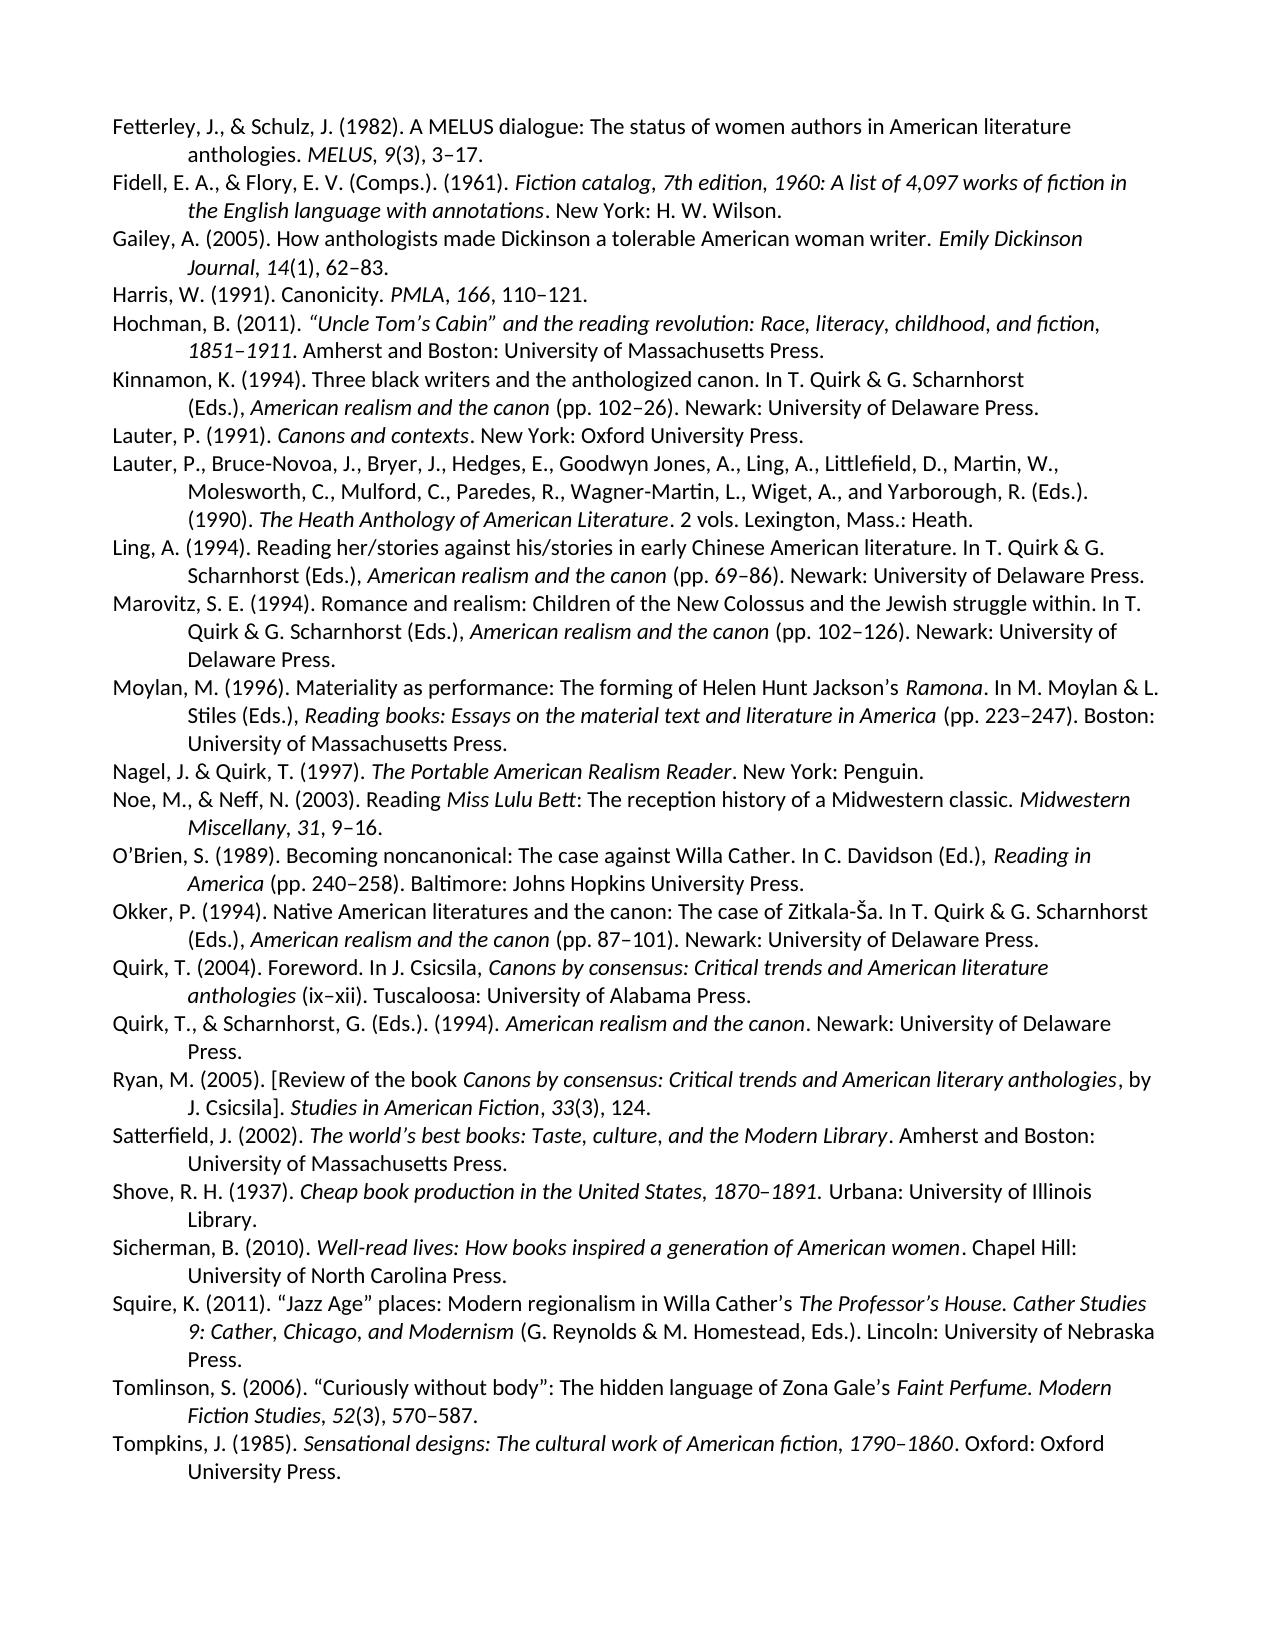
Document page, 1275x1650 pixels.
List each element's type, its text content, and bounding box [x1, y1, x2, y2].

text Gailey, A. (2005). How anthologists made Dickinson a tolerable American woman writer. Emily Dickinson Journal, 14(1), 62–83. [112, 224, 1162, 281]
text Quirk, T. (2004). Foreword. In J. Csicsila, Canons by consensus: Critical trends and American literature anthologies (ix–xii). Tuscaloosa: University of Alabama Press. [112, 953, 1162, 1009]
text Hochman, B. (2011). “Uncle Tom’s Cabin” and the reading revolution: Race, literacy, childhood, and fiction, 1851–1911. Amherst and Boston: University of Massachusetts Press. [112, 309, 1162, 365]
text Fidell, E. A., & Flory, E. V. (Comps.). (1961). Fiction catalog, 7th edition, 1960: A list of 4,097 works of fiction in the English language with annotations. New York: H. W. Wilson. [112, 168, 1162, 224]
text O’Brien, S. (1989). Becoming noncanonical: The case against Willa Cather. In C. Davidson (Ed.), Reading in America (pp. 240–258). Baltimore: Johns Hopkins University Press. [112, 841, 1162, 897]
text Marovitz, S. E. (1994). Romance and realism: Children of the New Colossus and the Jewish struggle within. In T. Quirk & G. Scharnhorst (Eds.), American realism and the canon (pp. 102–126). Newark: University of Delaware Press. [112, 589, 1162, 673]
text Lauter, P., Bruce-Novoa, J., Bryer, J., Hedges, E., Goodwyn Jones, A., Ling, A., Littlefield, D., Martin, W., Molesworth, C., Mulford, C., Paredes, R., Wagner-Martin, L., Wiget, A., and Yarborough, R. (Eds.). (1990). The Heath Anthology of American Literature. 2 vols. Lexington, Mass.: Heath. [112, 449, 1162, 533]
text Shove, R. H. (1937). Cheap book production in the United States, 1870–1891. Urbana: University of Illinois Library. [112, 1177, 1162, 1233]
text Ling, A. (1994). Reading her/stories against his/stories in early Chinese American literature. In T. Quirk & G. Scharnhorst (Eds.), American realism and the canon (pp. 69–86). Newark: University of Delaware Press. [112, 533, 1162, 589]
text Squire, K. (2011). “Jazz Age” places: Modern regionalism in Willa Cather’s The Professor’s House. Cather Studies 9: Cather, Chicago, and Modernism (G. Reynolds & M. Homestead, Eds.). Lincoln: University of Nebraska Press. [112, 1289, 1162, 1373]
text Moylan, M. (1996). Materiality as performance: The forming of Helen Hunt Jackson’s Ramona. In M. Moylan & L. Stiles (Eds.), Reading books: Essays on the material text and literature in America (pp. 223–247). Boston: University of Massachusetts Press. [112, 673, 1162, 757]
text Okker, P. (1994). Native American literatures and the canon: The case of Zitkala-Ša. In T. Quirk & G. Scharnhorst (Eds.), American realism and the canon (pp. 87–101). Newark: University of Delaware Press. [112, 897, 1162, 953]
text Tomlinson, S. (2006). “Curiously without body”: The hidden language of Zona Gale’s Faint Perfume. Modern Fiction Studies, 52(3), 570–587. [112, 1373, 1162, 1429]
text Kinnamon, K. (1994). Three black writers and the anthologized canon. In T. Quirk & G. Scharnhorst (Eds.), American realism and the canon (pp. 102–26). Newark: University of Delaware Press. [112, 365, 1162, 421]
text Sicherman, B. (2010). Well-read lives: How books inspired a generation of American women. Chapel Hill: University of North Carolina Press. [112, 1233, 1162, 1289]
text Lauter, P. (1991). Canons and contexts. New York: Oxford University Press. [112, 421, 1162, 449]
text Satterfield, J. (2002). The world’s best books: Taste, culture, and the Modern Library. Amherst and Boston: University of Massachusetts Press. [112, 1121, 1162, 1177]
text Ryan, M. (2005). [Review of the book Canons by consensus: Critical trends and American literary anthologies, by J. Csicsila]. Studies in American Fiction, 33(3), 124. [112, 1065, 1162, 1121]
text Quirk, T., & Scharnhorst, G. (Eds.). (1994). American realism and the canon. Newark: University of Delaware Press. [112, 1009, 1162, 1065]
text Tompkins, J. (1985). Sensational designs: The cultural work of American fiction, 1790–1860. Oxford: Oxford University Press. [112, 1429, 1162, 1486]
text Noe, M., & Neff, N. (2003). Reading Miss Lulu Bett: The reception history of a Midwestern classic. Midwestern Miscellany, 31, 9–16. [112, 785, 1162, 841]
text Harris, W. (1991). Canonicity. PMLA, 166, 110–121. [112, 281, 1162, 309]
text Nagel, J. & Quirk, T. (1997). The Portable American Realism Reader. New York: Penguin. [112, 757, 1162, 785]
text Fetterley, J., & Schulz, J. (1982). A MELUS dialogue: The status of women authors in American literature anthologies. MELUS, 9(3), 3–17. [112, 112, 1162, 168]
